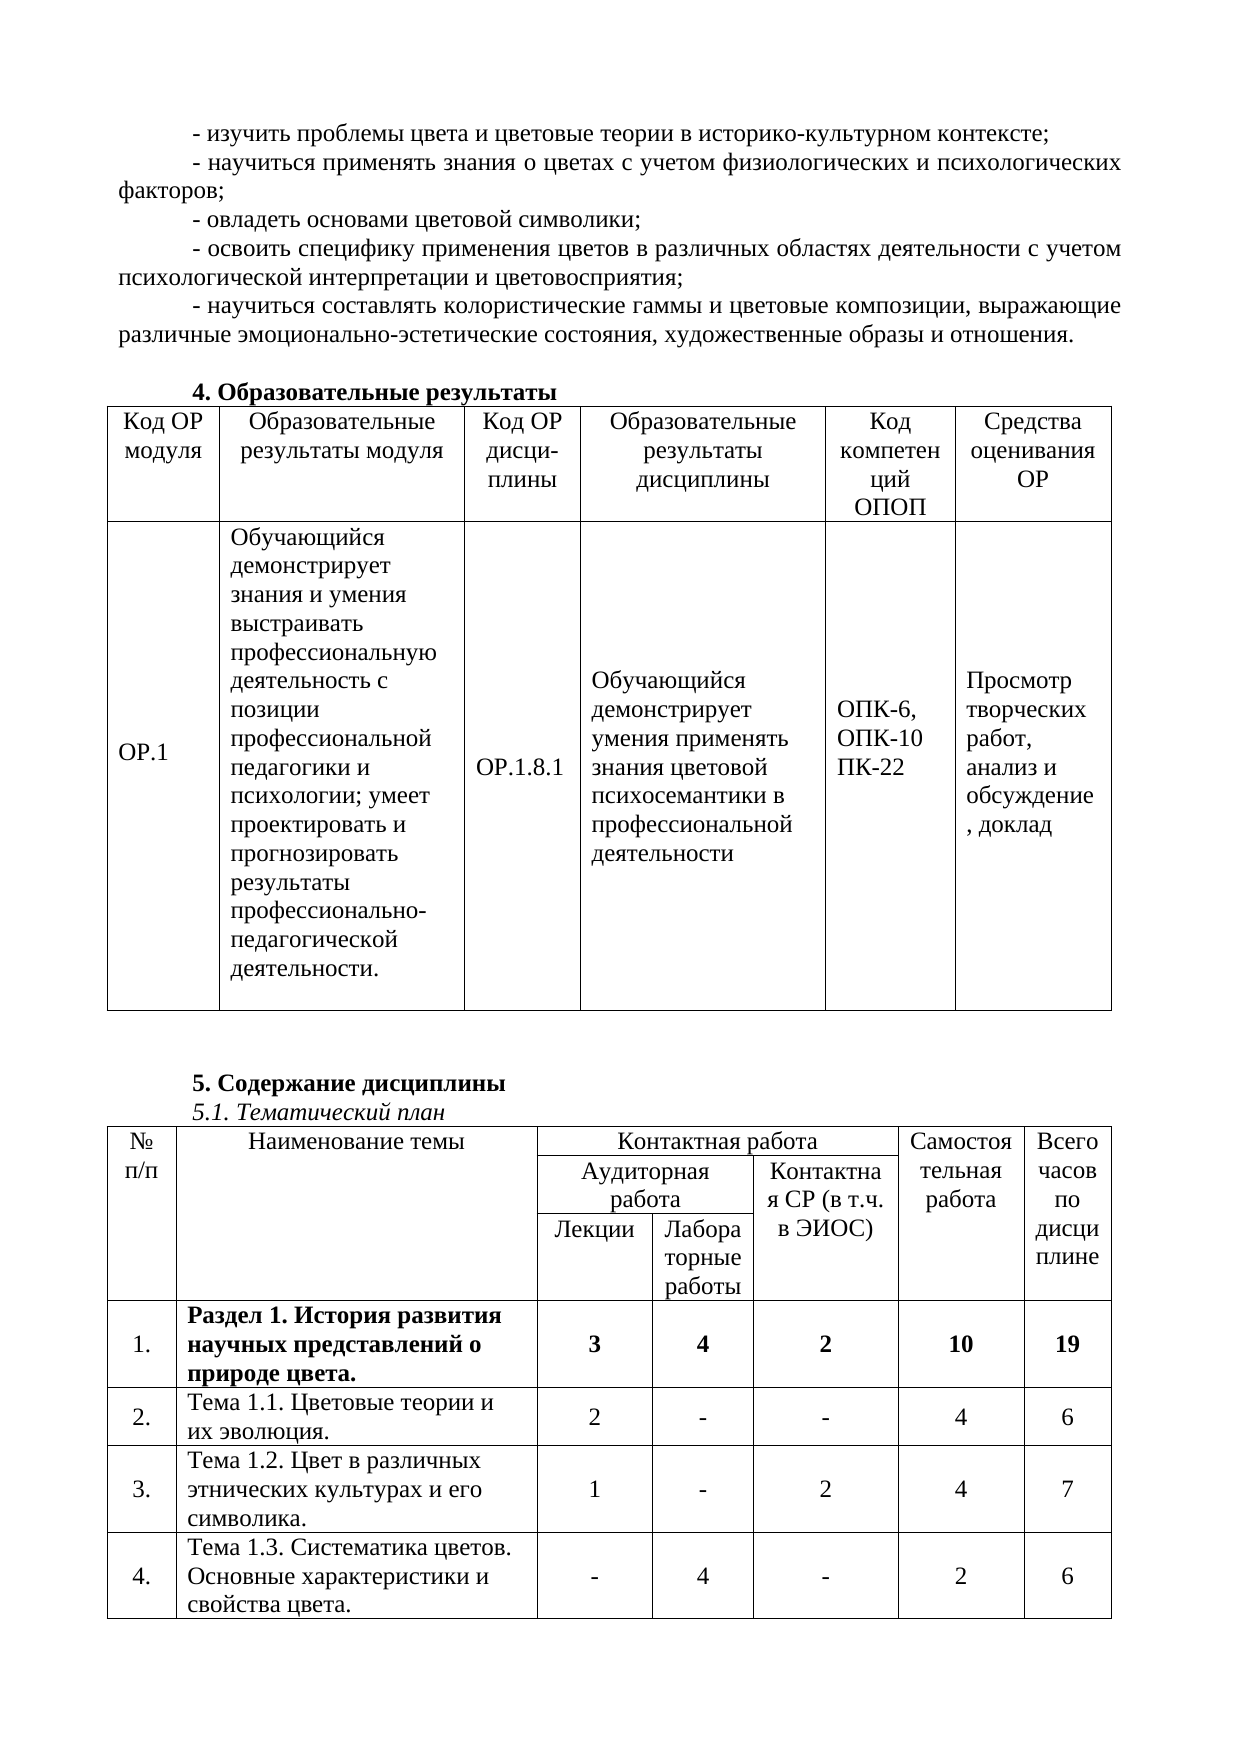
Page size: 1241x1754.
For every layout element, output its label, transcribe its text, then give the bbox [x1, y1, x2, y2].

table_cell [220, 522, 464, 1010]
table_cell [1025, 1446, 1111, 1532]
text - изучить проблемы цвета и цветовые теории в историко-культурном контексте; [118, 118, 1122, 147]
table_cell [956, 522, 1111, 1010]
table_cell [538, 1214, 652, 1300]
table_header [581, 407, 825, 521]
text 5.1. Тематический план [118, 1097, 1122, 1126]
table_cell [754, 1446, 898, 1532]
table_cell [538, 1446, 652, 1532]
text - научиться применять знания о цветах с учетом физиологических и психологических факторов; [118, 147, 1122, 204]
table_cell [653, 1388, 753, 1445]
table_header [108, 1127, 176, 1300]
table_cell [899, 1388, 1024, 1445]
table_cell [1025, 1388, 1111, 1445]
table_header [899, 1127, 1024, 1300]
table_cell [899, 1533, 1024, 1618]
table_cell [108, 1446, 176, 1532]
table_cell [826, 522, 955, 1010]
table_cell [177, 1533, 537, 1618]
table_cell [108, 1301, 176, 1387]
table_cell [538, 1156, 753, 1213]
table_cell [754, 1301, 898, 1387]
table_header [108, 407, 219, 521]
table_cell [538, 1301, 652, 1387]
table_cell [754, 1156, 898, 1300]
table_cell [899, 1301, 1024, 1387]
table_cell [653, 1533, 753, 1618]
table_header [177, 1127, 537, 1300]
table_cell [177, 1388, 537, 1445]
text 5. Содержание дисциплины [118, 1068, 1122, 1097]
text - освоить специфику применения цветов в различных областях деятельности с учетом психологической интерпретации и цветовосприятия; [118, 233, 1122, 291]
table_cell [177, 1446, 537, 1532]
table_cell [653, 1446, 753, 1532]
text 4. Образовательные результаты [118, 377, 1122, 406]
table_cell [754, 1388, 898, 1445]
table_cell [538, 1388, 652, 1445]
text - овладеть основами цветовой символики; [118, 204, 1122, 233]
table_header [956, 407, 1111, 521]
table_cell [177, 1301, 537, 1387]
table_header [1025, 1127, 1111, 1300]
text - научиться составлять колористические гаммы и цветовые композиции, выражающие различные эмоционально-эстетические состояния, художественные образы и отношения. [118, 291, 1122, 348]
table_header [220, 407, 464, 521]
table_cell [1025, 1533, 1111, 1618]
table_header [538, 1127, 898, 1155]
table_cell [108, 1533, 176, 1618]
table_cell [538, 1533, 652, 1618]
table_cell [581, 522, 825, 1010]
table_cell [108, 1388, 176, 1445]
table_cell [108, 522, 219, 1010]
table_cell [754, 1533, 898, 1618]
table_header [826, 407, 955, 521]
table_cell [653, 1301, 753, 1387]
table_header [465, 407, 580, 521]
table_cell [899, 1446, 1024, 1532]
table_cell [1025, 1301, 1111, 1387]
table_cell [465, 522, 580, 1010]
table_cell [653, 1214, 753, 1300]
